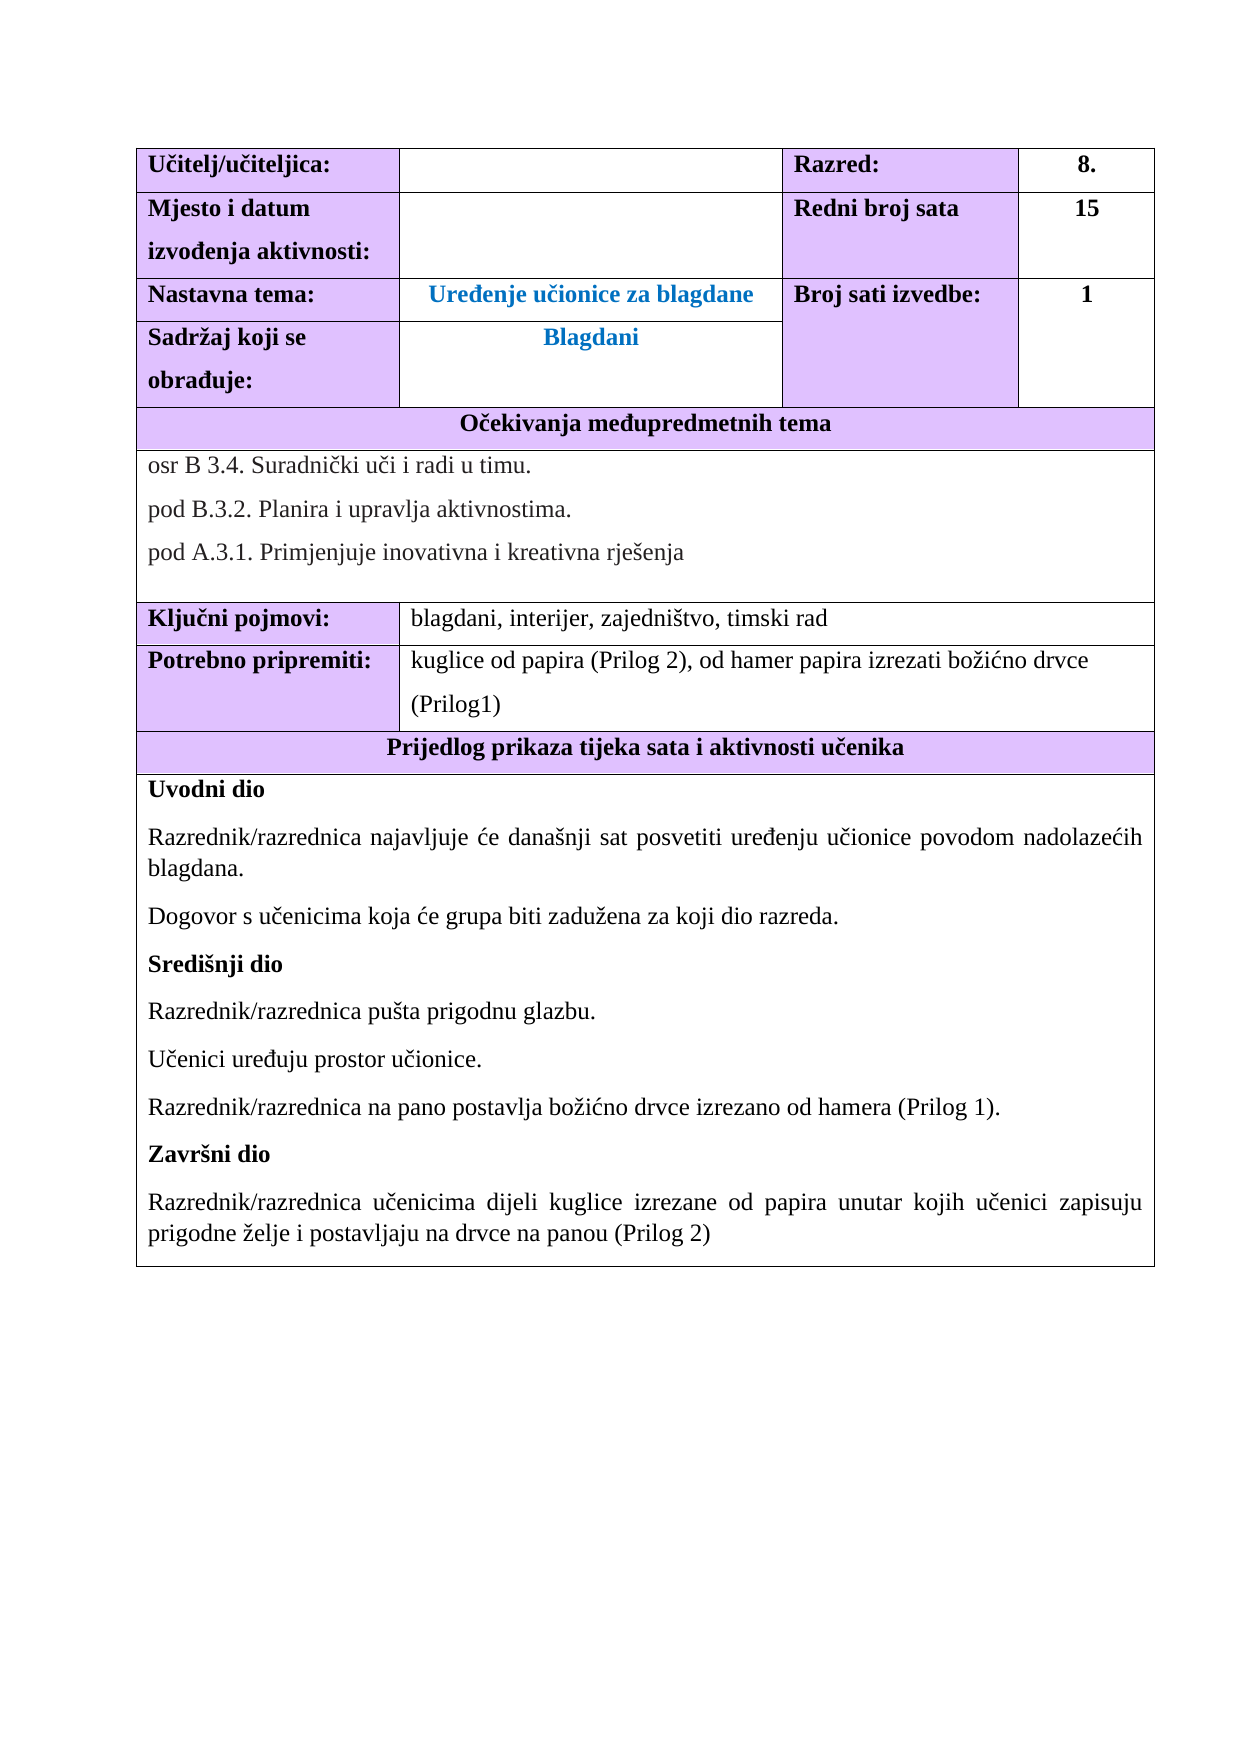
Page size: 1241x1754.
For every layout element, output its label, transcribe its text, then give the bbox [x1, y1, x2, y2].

table_cell Ključni pojmovi: [137, 603, 399, 644]
table_cell Očekivanja međupredmetnih tema [137, 408, 1154, 449]
table_cell osr B 3.4. Suradnički uči i radi u timu. pod B.3.2. Planira i upravlja aktivnostima. pod A.3.1. Primjenjuje inovativna i kreativna rješenja [137, 451, 1154, 602]
table_cell Nastavna tema: [137, 279, 399, 321]
table_header Razred: [783, 149, 1018, 192]
table_cell [400, 193, 782, 278]
table_cell Prijedlog prikaza tijeka sata i aktivnosti učenika [137, 732, 1154, 773]
table_cell 15 [1019, 193, 1154, 278]
table_cell Broj sati izvedbe: [783, 279, 1018, 407]
table_cell Potrebno pripremiti: [137, 646, 399, 731]
table_cell Redni broj sata [783, 193, 1018, 278]
table_cell Mjesto i datum izvođenja aktivnosti: [137, 193, 399, 278]
table_header 8. [1019, 149, 1154, 192]
table_cell 1 [1019, 279, 1154, 407]
table_cell blagdani, interijer, zajedništvo, timski rad [400, 603, 1154, 644]
table_cell Uvodni dio Razrednik/razrednica najavljuje će današnji sat posvetiti uređenju učionice povodom nadolazećih blagdana. Dogovor s učenicima koja će grupa biti zadužena za koji dio razreda. Središnji dio Razrednik/razrednica pušta prigodnu glazbu. Učenici uređuju prostor učionice. Razrednik/razrednica na pano postavlja božićno drvce izrezano od hamera (Prilog 1). Završni dio Razrednik/razrednica učenicima dijeli kuglice izrezane od papira unutar kojih učenici zapisuju prigodne želje i postavljaju na drvce na panou (Prilog 2) [137, 775, 1154, 1266]
table_header Učitelj/učiteljica: [137, 149, 399, 192]
table_header [400, 149, 782, 192]
table_cell Uređenje učionice za blagdane [400, 279, 782, 321]
table_cell Blagdani [400, 322, 782, 407]
table_cell Sadržaj koji se obrađuje: [137, 322, 399, 407]
table_cell kuglice od papira (Prilog 2), od hamer papira izrezati božićno drvce (Prilog1) [400, 646, 1154, 731]
